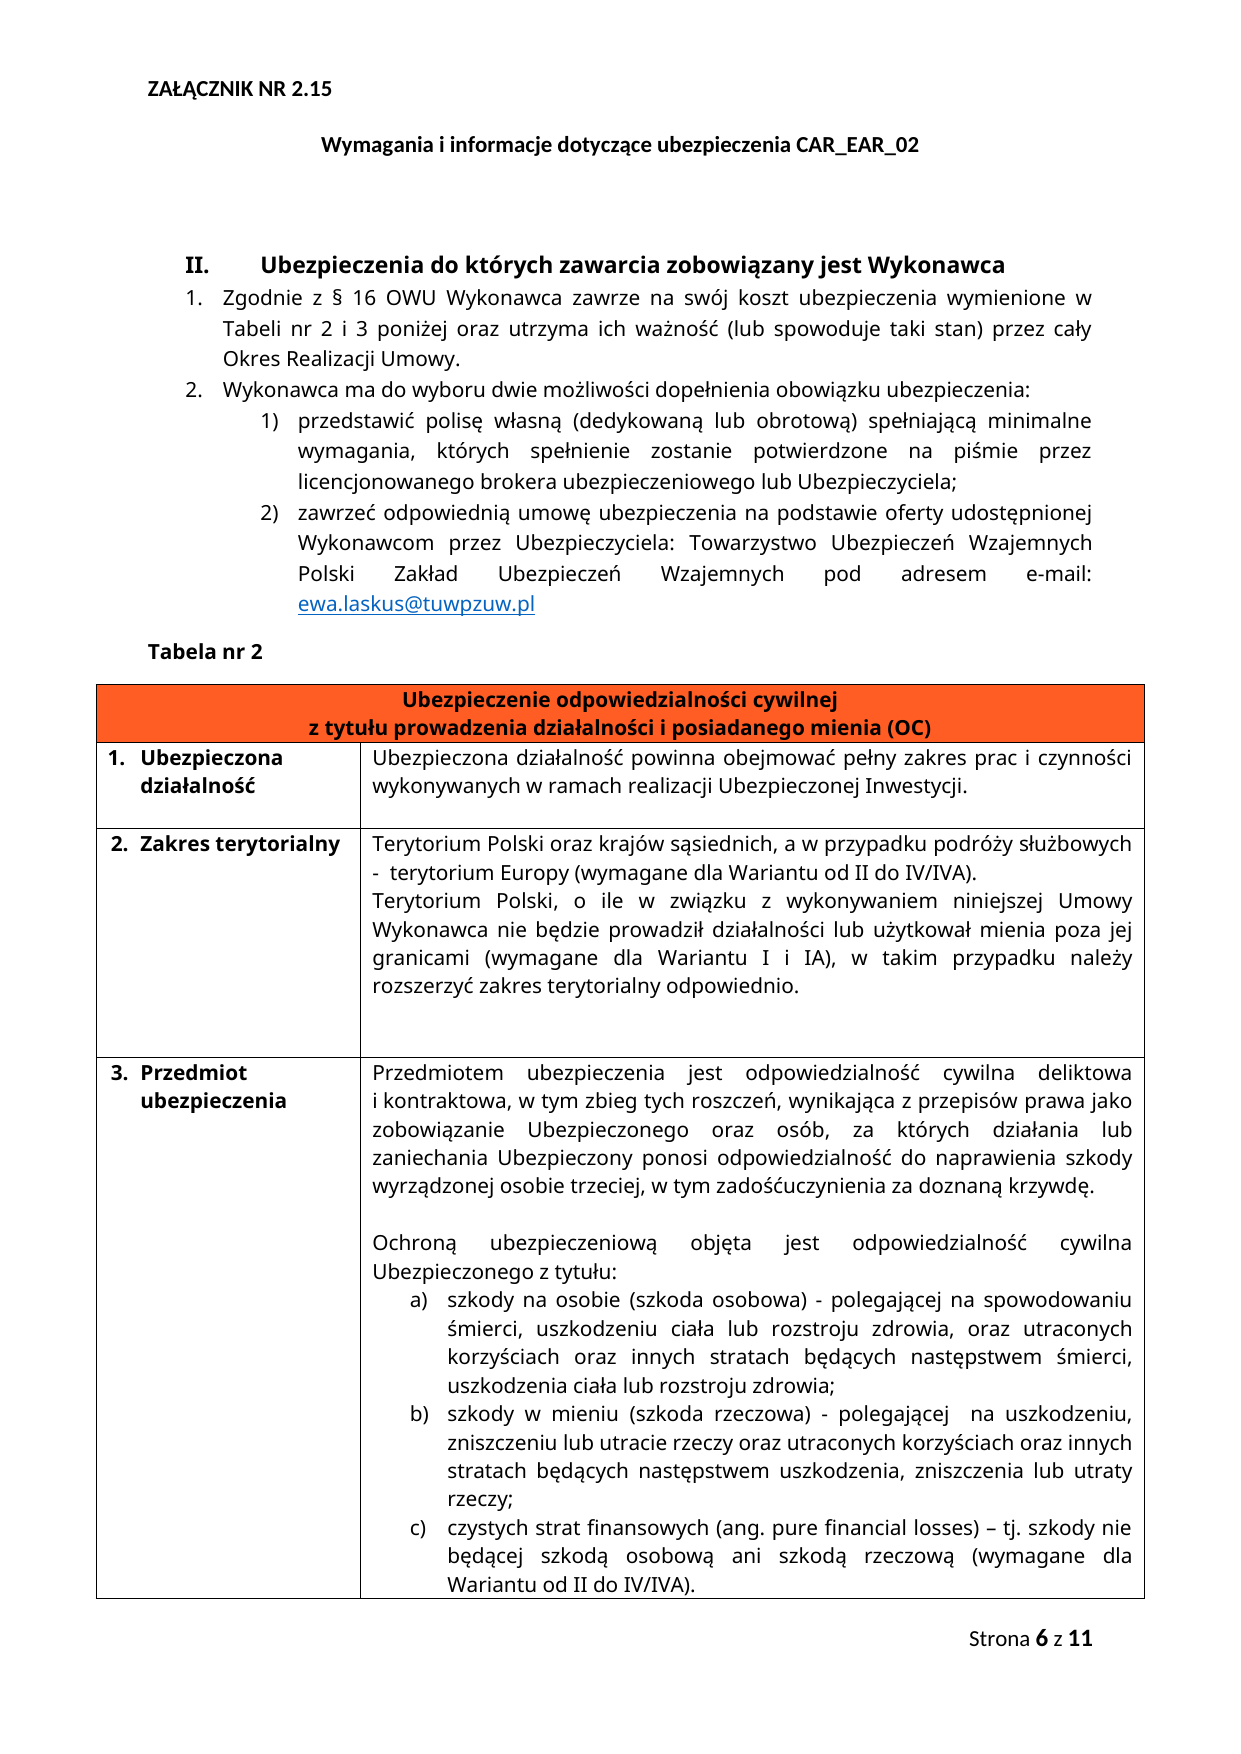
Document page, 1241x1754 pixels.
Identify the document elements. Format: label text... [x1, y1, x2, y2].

list przedstawić polisę własną (dedykowaną lub obrotową) spełniającą minimalne wymagania, których spełnienie zostanie potwierdzone na piśmie przez licencjonowanego brokera ubezpieczeniowego lub Ubezpieczyciela; [260, 406, 1093, 495]
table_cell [97, 1058, 360, 1598]
list Ubezpieczenia do których zawarcia zobowiązany jest Wykonawca [185, 249, 1093, 281]
text Tabela nr 2 [148, 637, 1093, 665]
table_cell Zakres terytorialny [97, 829, 360, 1057]
list Zgodnie z § 16 OWU Wykonawca zawrze na swój koszt ubezpieczenia wymienione w Tabeli nr 2 i 3 poniżej oraz utrzyma ich ważność (lub spowoduje taki stan) przez cały Okres Realizacji Umowy. [185, 283, 1093, 373]
table_header Ubezpieczenie odpowiedzialności cywilnej z tytułu prowadzenia działalności i posiadanego mienia (OC) [97, 685, 1144, 742]
table_cell Terytorium Polski oraz krajów sąsiednich, a w przypadku podróży służbowych - terytorium Europy (wymagane dla Wariantu od II do IV/IVA). Terytorium Polski, o ile w związku z wykonywaniem niniejszej Umowy Wykonawca nie będzie prowadził działalności lub użytkował mienia poza jej granicami (wymagane dla Wariantu I i IA), w takim przypadku należy rozszerzyć zakres terytorialny odpowiednio. [361, 829, 1144, 1057]
table_cell Ubezpieczona działalność [97, 743, 360, 828]
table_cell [361, 1058, 1144, 1598]
list zawrzeć odpowiednią umowę ubezpieczenia na podstawie oferty udostępnionej Wykonawcom przez Ubezpieczyciela: Towarzystwo Ubezpieczeń Wzajemnych Polski Zakład Ubezpieczeń Wzajemnych pod adresem e-mail: ewa.laskus@tuwpzuw.pl [260, 498, 1093, 618]
list Wykonawca ma do wyboru dwie możliwości dopełnienia obowiązku ubezpieczenia: [185, 375, 1093, 403]
table_cell Ubezpieczona działalność powinna obejmować pełny zakres prac i czynności wykonywanych w ramach realizacji Ubezpieczonej Inwestycji. [361, 743, 1144, 828]
